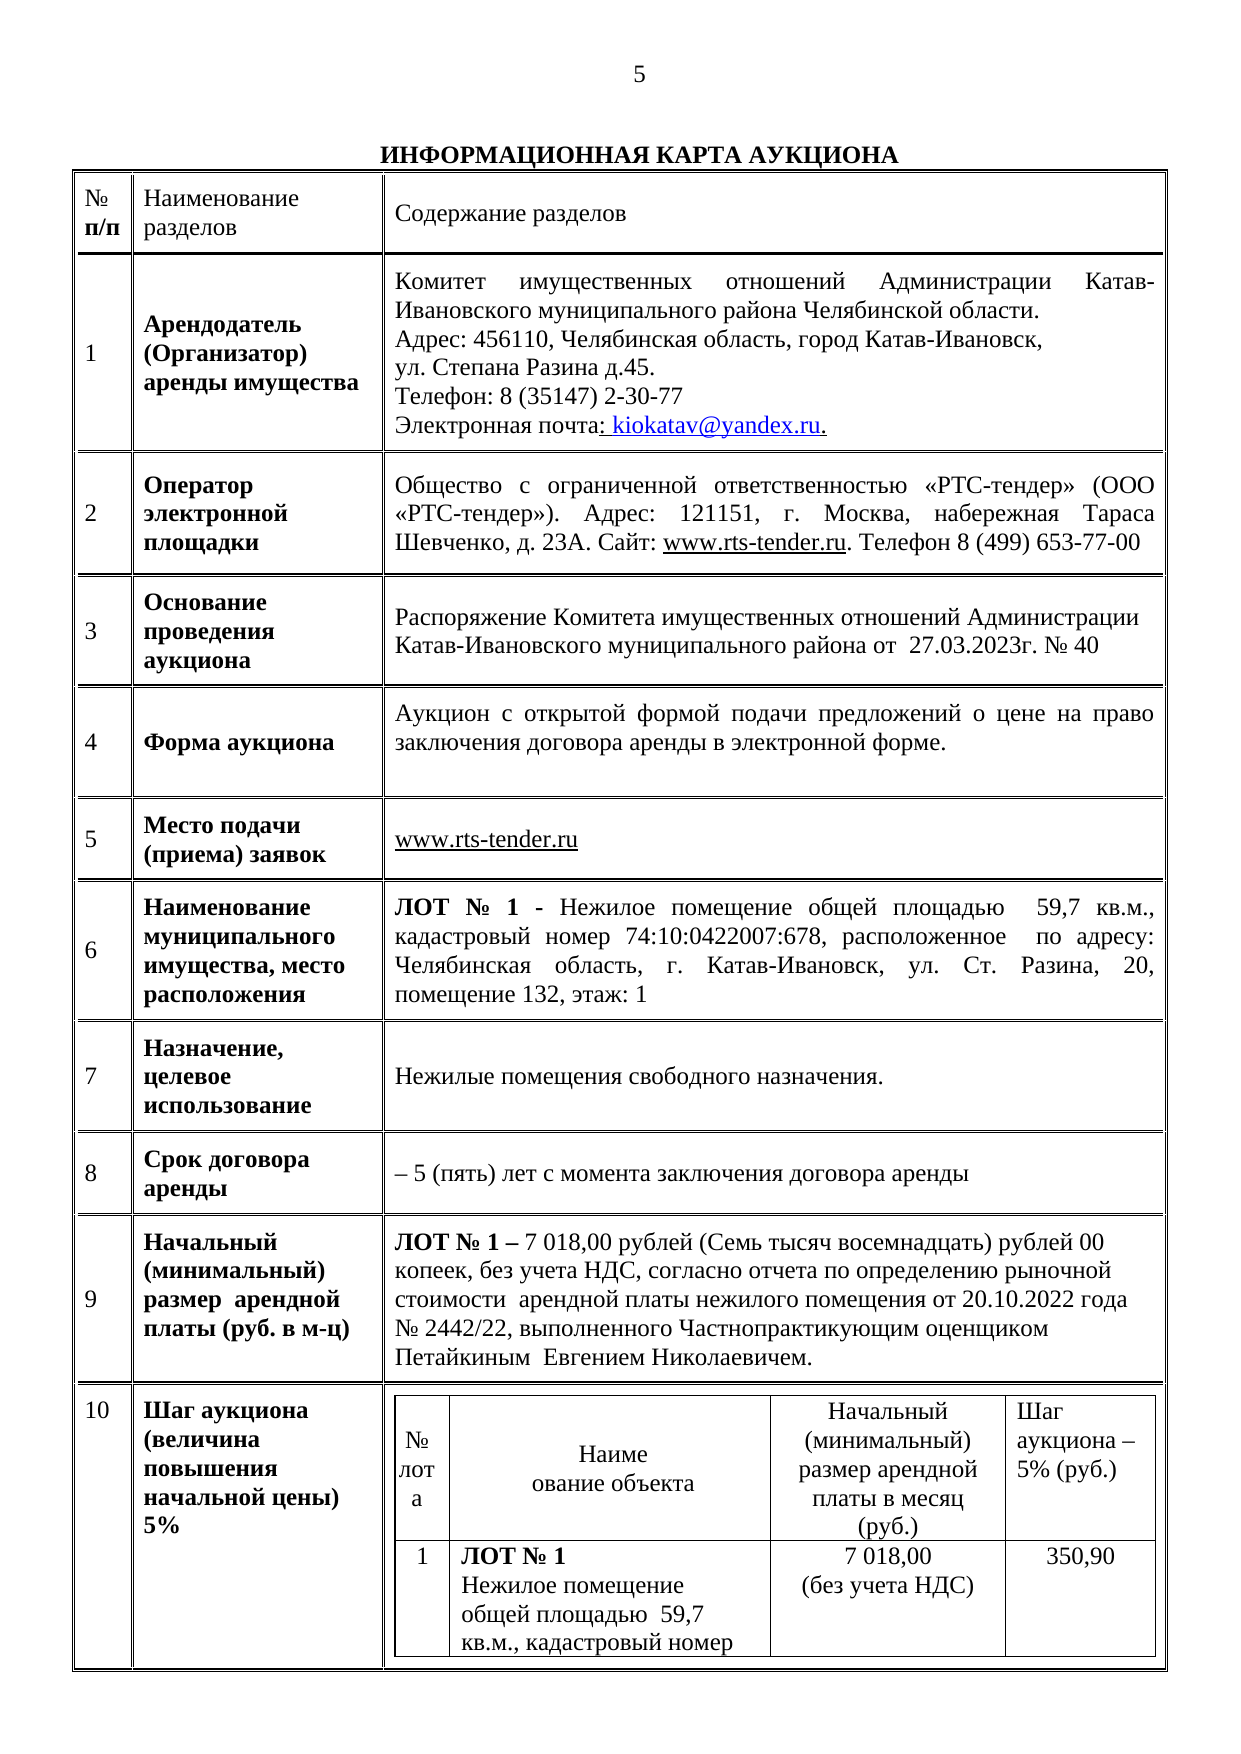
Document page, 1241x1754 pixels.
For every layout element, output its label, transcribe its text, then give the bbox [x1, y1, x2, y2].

table_cell Оператор электронной площадки [134, 453, 382, 573]
table_cell ЛОТ № 1 - Нежилое помещение общей площадью 59,7 кв.м., кадастровый номер 74:10:0422007:678, расположенное по адресу: Челябинская область, г. Катав-Ивановск, ул. Ст. Разина, 20, помещение 132, этаж: 1 [385, 878, 1165, 1018]
table_header Содержание разделов [384, 173, 1165, 252]
table_header № п/п [75, 173, 132, 252]
table_cell Аукцион с открытой формой подачи предложений о цене на право заключения договора аренды в электронной форме. [385, 684, 1165, 796]
table_cell 6 [75, 878, 131, 1018]
table_cell 5 [73, 796, 132, 878]
text ИНФОРМАЦИОННАЯ КАРТА АУКЦИОНА [83, 141, 1196, 169]
table_cell 7 [75, 1019, 131, 1130]
table_cell [384, 1381, 1165, 1668]
table_cell Начальный (минимальный) размер арендной платы (руб. в м-ц) [134, 1216, 382, 1381]
table_cell ЛОТ № 1 – 7 018,00 рублей (Семь тысяч восемнадцать) рублей 00 копеек, без учета НДС, согласно отчета по определению рыночной стоимости арендной платы нежилого помещения от 20.10.2022 года № 2442/22, выполненного Частнопрактикующим оценщиком Петайкиным Евгением Николаевичем. [385, 1213, 1165, 1381]
table_cell 4 [75, 684, 131, 796]
table_cell Форма аукциона [134, 688, 382, 796]
table_cell Арендодатель (Организатор) аренды имущества [134, 255, 382, 449]
table_cell Наименование муниципального имущества, место расположения [134, 882, 382, 1018]
table_cell – 5 (пять) лет с момента заключения договора аренды [384, 1130, 1166, 1212]
table_cell 9 [75, 1213, 131, 1381]
table_cell 3 [75, 573, 131, 684]
table_cell Комитет имущественных отношений Администрации Катав-Ивановского муниципального района Челябинской области. Адрес: 456110, Челябинская область, город Катав-Ивановск, ул. Степана Разина д.45. Телефон: 8 (35147) 2-30-77 Электронная почта: kiokatav@yandex.ru. [385, 252, 1165, 449]
table_cell Назначение, целевое использование [134, 1022, 382, 1130]
table_cell Распоряжение Комитета имущественных отношений Администрации Катав-Ивановского муниципального района от 27.03.2023г. № 40 [385, 573, 1165, 684]
table_cell 8 [73, 1130, 132, 1212]
table_cell Основание проведения аукциона [134, 577, 382, 684]
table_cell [133, 1385, 383, 1668]
table_cell 1 [75, 252, 131, 449]
table_cell www.rts-tender.ru [384, 796, 1166, 878]
table_header Наименование разделов [133, 173, 383, 252]
table_cell 2 [75, 450, 131, 573]
table_cell Нежилые помещения свободного назначения. [385, 1019, 1165, 1130]
table_cell Срок договора аренды [134, 1133, 382, 1212]
table_cell Общество с ограниченной ответственностью «РТС-тендер» (ООО «РТС-тендер»). Адрес: 121151, г. Москва, набережная Тараса Шевченко, д. 23А. Сайт: www.rts-tender.ru. Телефон 8 (499) 653-77-00 [385, 450, 1165, 573]
table_cell 10 [75, 1381, 132, 1668]
table_cell Место подачи (приема) заявок [134, 799, 382, 878]
